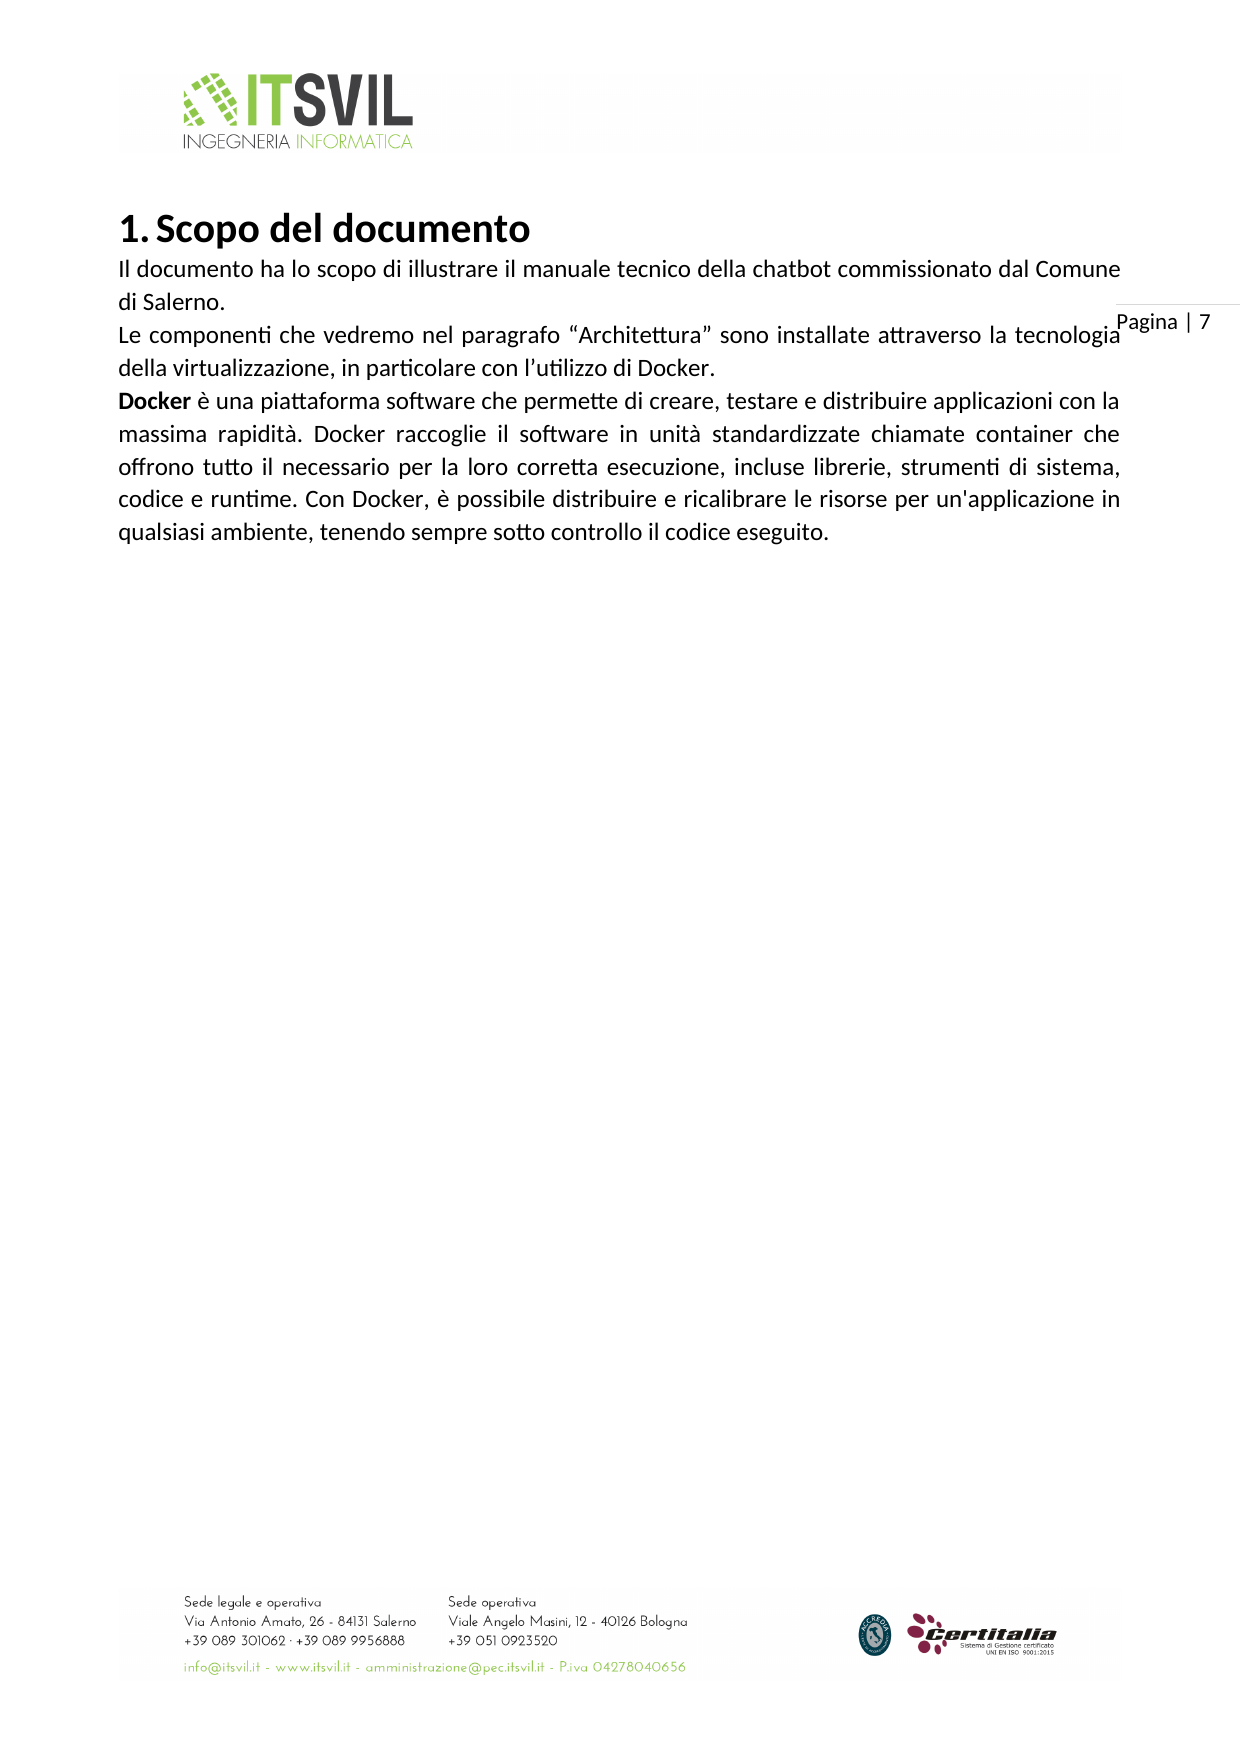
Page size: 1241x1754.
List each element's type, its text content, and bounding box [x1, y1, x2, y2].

picture [118, 1587, 1123, 1681]
text Le componenti che vedremo nel paragrafo “Architettura” sono installate attraverso la tecnologia della virtualizzazione, in particolare con l’utilizzo di Docker. [118, 319, 1122, 382]
text Docker è una piattaforma software che permette di creare, testare e distribuire applicazioni con la massima rapidità. Docker raccoglie il software in unità standardizzate chiamate container che offrono tutto il necessario per la loro corretta esecuzione, incluse librerie, strumenti di sistema, codice e runtime. Con Docker, è possibile distribuire e ricalibrare le risorse per un'applicazione in qualsiasi ambiente, tenendo sempre sotto controllo il codice eseguito. [118, 385, 1122, 547]
text Il documento ha lo scopo di illustrare il manuale tecnico della chatbot commissionato dal Comune di Salerno. [118, 253, 1122, 317]
subtitle Scopo del documento [118, 202, 1122, 253]
picture [118, 73, 1123, 153]
